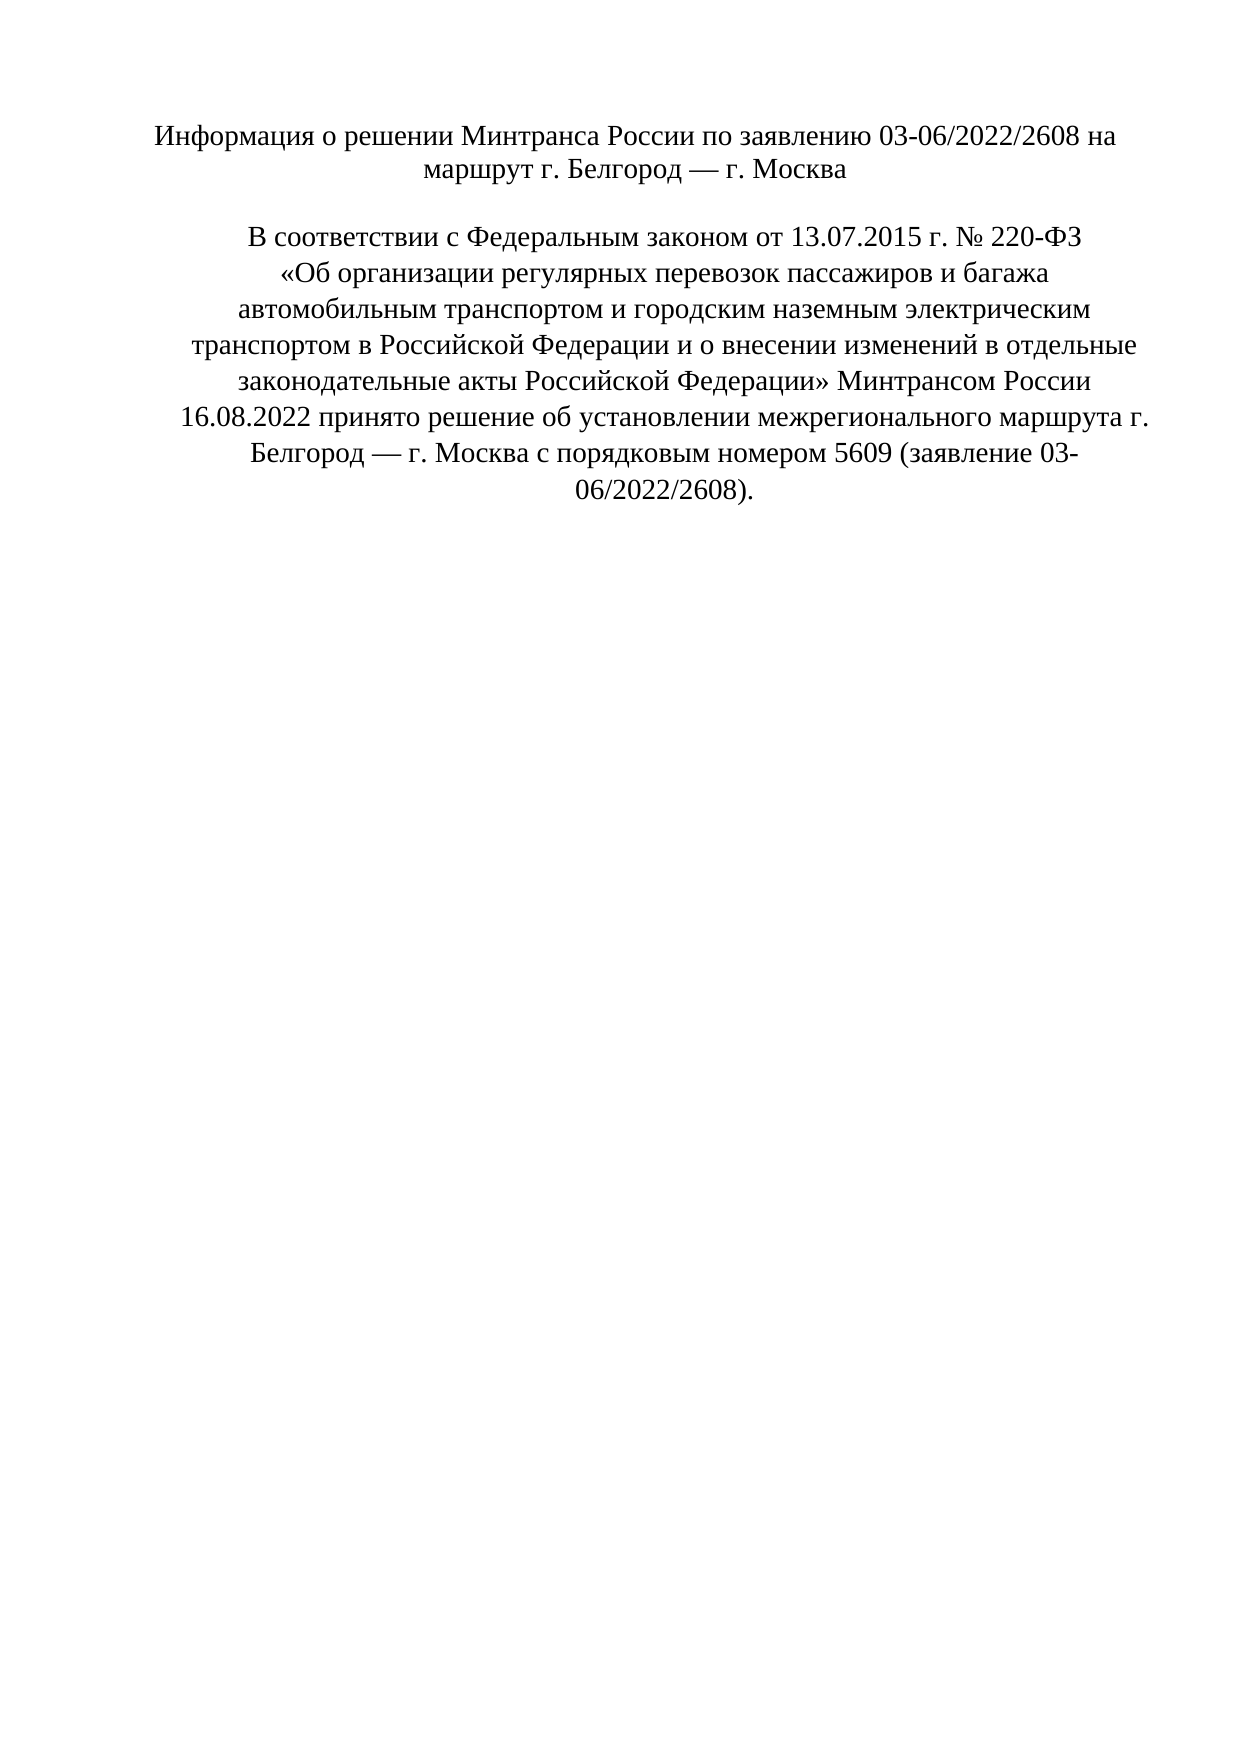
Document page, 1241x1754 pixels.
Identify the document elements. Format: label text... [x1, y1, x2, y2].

text В соответствии с Федеральным законом от 13.07.2015 г. № 220-ФЗ «Об организации регулярных перевозок пассажиров и багажа автомобильным транспортом и городским наземным электрическим транспортом в Российской Федерации и о внесении изменений в отдельные законодательные акты Российской Федерации» Минтрансом России 16.08.2022 принято решение об установлении межрегионального маршрута г. Белгород — г. Москва с порядковым номером 5609 (заявление 03-06/2022/2608). [177, 219, 1152, 505]
text Информация о решении Минтранса России по заявлению 03-06/2022/2608 на маршрут г. Белгород — г. Москва [118, 118, 1152, 185]
